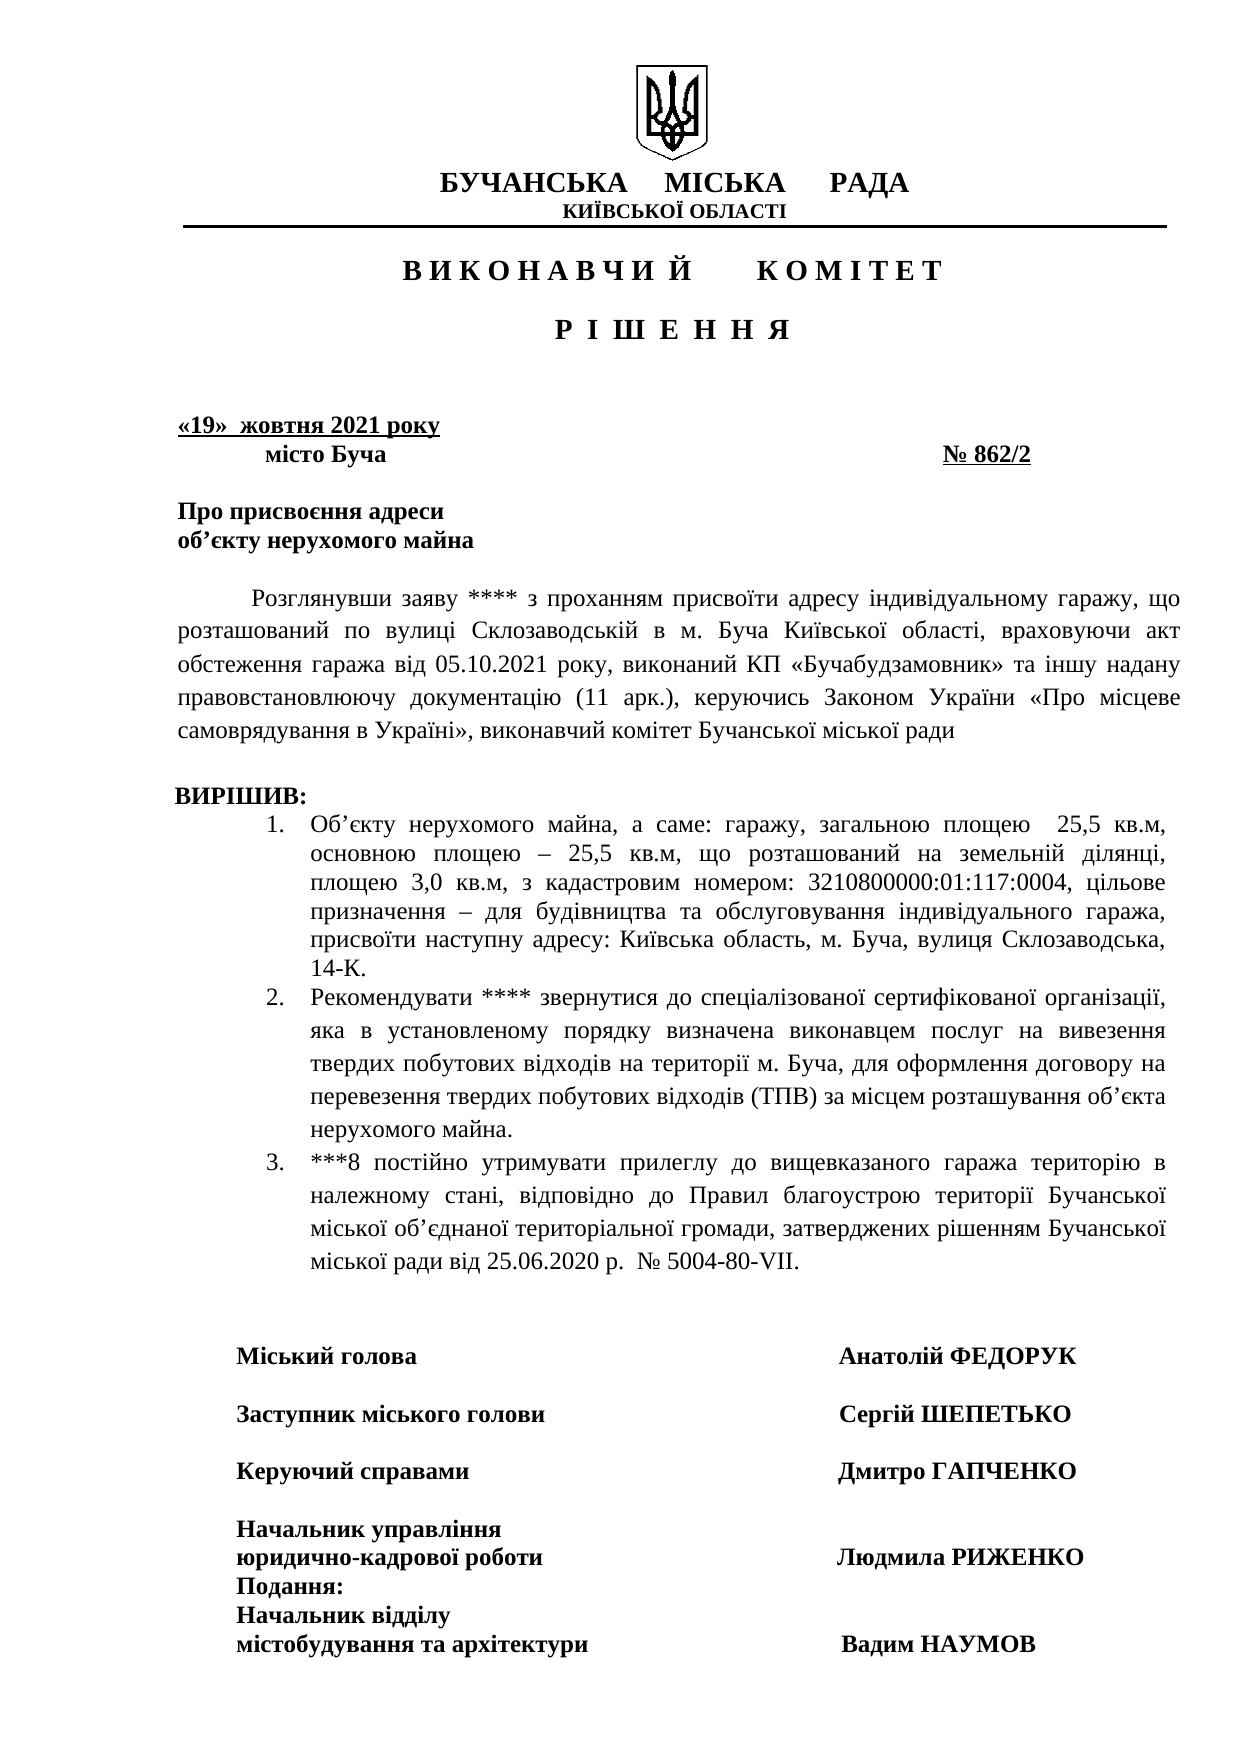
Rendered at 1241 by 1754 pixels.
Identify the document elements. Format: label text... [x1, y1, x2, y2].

text Начальник управління [236, 1514, 1167, 1542]
text Начальник відділу [236, 1600, 1167, 1629]
text Розглянувши заяву **** з проханням присвоїти адресу індивідуальному гаражу, що розташований по вулиці Склозаводській в м. Буча Київської області, враховуючи акт обстеження гаража від 05.10.2021 року, виконаний КП «Бучабудзамовник» та іншу надану правовстановлюючу документацію (11 арк.), керуючись Законом України «Про місцеве самоврядування в Україні», виконавчий комітет Бучанської міської ради [177, 583, 1181, 743]
text місто Буча № 862/2 [177, 439, 1167, 468]
text В И К О Н А В Ч И Й К О М І Т Е Т [177, 253, 1167, 287]
text ВИРІШИВ: [118, 781, 1167, 809]
text Заступник міського голови Сергій ШЕПЕТЬКО [236, 1399, 1167, 1427]
list ***8 постійно утримувати прилеглу до вищевказаного гаража територію в належному стані, відповідно до Правил благоустрою території Бучанської міської об’єднаної територіальної громади, затверджених рішенням Бучанської міської ради від 25.06.2020 р. № 5004-80-VII. [266, 1147, 1167, 1275]
text КИЇВСЬКОЇ ОБЛАСТІ [183, 199, 1167, 225]
list Рекомендувати **** звернутися до спеціалізованої сертифікованої організації, яка в установленому порядку визначена виконавцем послуг на вивезення твердих побутових відходів на території м. Буча, для оформлення договору на перевезення твердих побутових відходів (ТПВ) за місцем розташування об’єкта нерухомого майна. [266, 982, 1167, 1143]
text БУЧАНСЬКА МІСЬКА РАДА [183, 165, 1167, 199]
text об’єкту нерухомого майна [177, 525, 1167, 554]
text юридично-кадрової роботи Людмила РИЖЕНКО [236, 1542, 1167, 1571]
text Про присвоєння адреси [177, 496, 1167, 525]
list Об’єкту нерухомого майна, а саме: гаражу, загальною площею 25,5 кв.м, основною площею – 25,5 кв.м, що розташований на земельній ділянці, площею 3,0 кв.м, з кадастровим номером: 3210800000:01:117:0004, цільове призначення – для будівництва та обслуговування індивідуального гаража, присвоїти наступну адресу: Київська область, м. Буча, вулиця Склозаводська, 14-К. [266, 809, 1167, 982]
text Керуючий справами Дмитро ГАПЧЕНКО [236, 1456, 1167, 1485]
text Міський голова Анатолій ФЕДОРУК [236, 1341, 1167, 1370]
text «19» жовтня 2021 року [177, 410, 1167, 439]
text містобудування та архітектури Вадим НАУМОВ [236, 1629, 1167, 1657]
text Р І Ш Е Н Н Я [177, 312, 1167, 345]
text Подання: [236, 1571, 1167, 1600]
